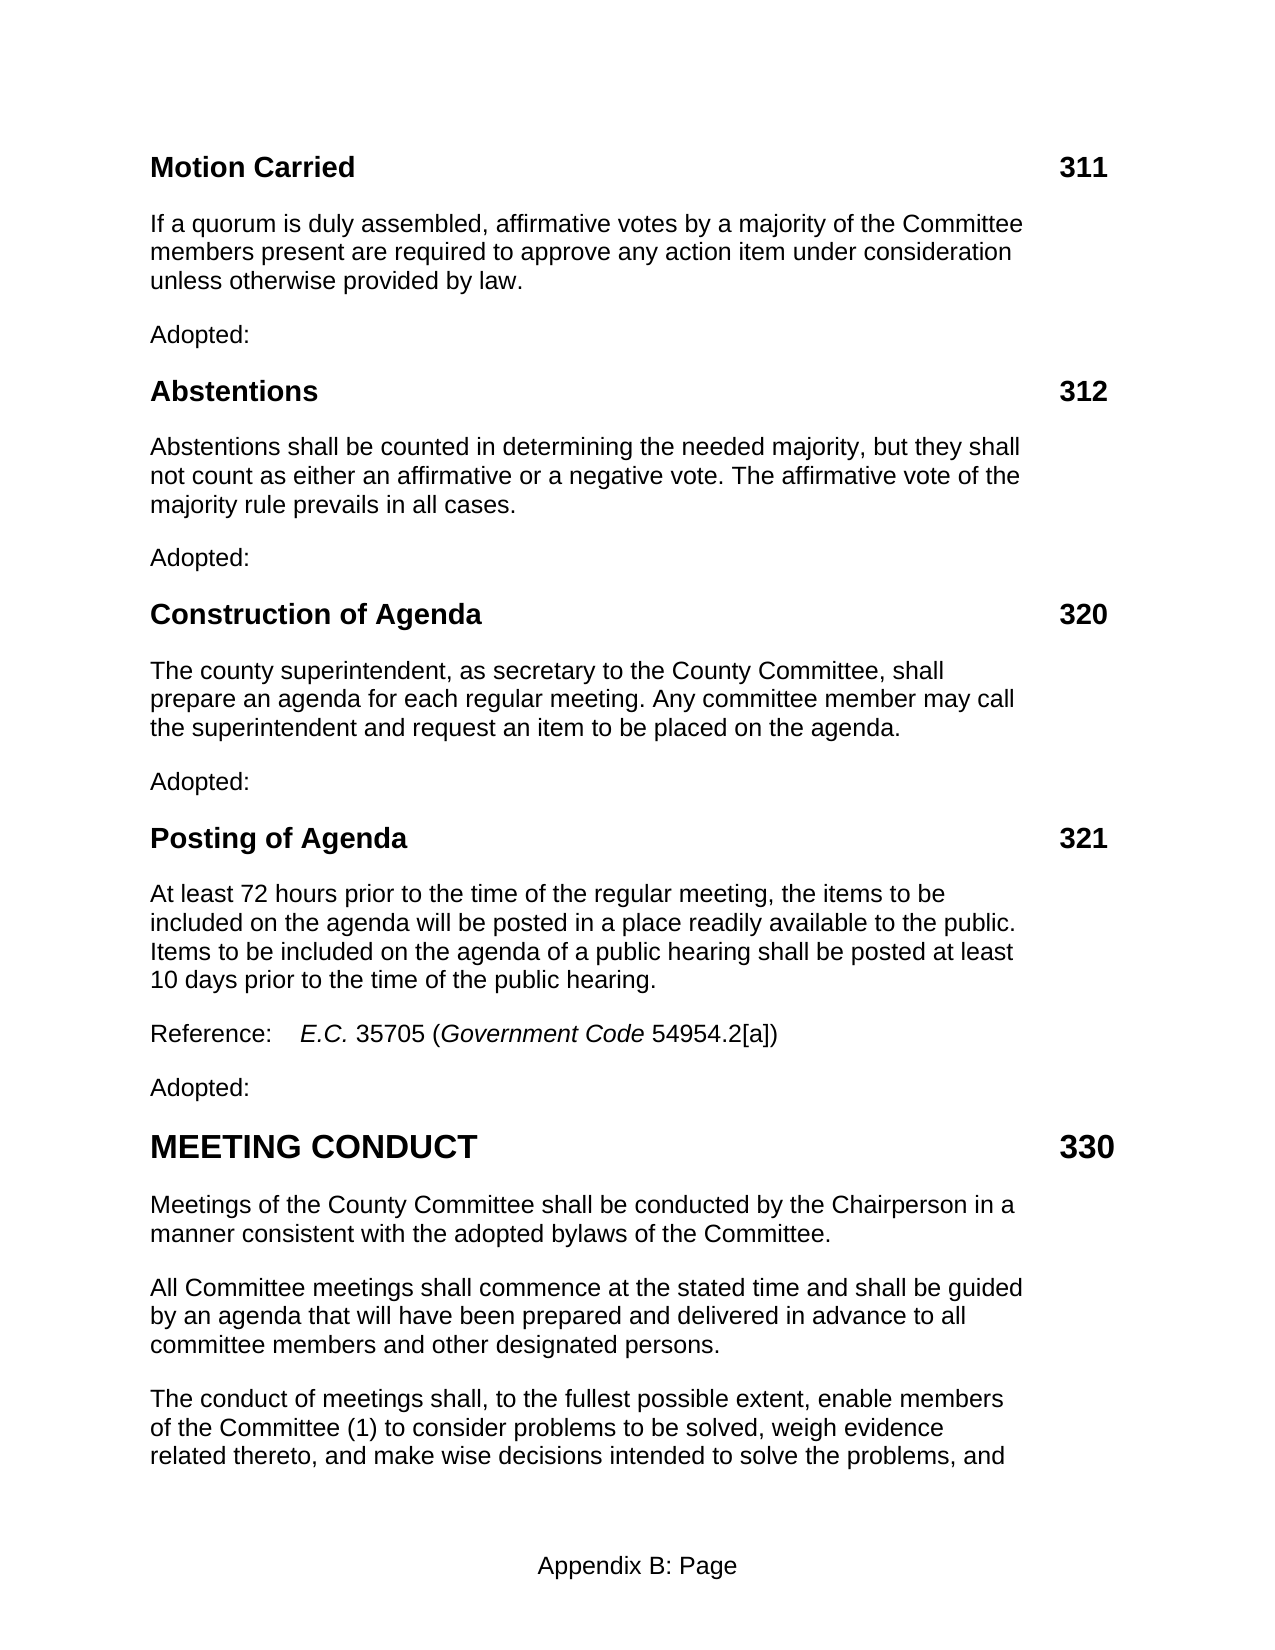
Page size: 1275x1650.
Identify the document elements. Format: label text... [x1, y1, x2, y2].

text If a quorum is duly assembled, affirmative votes by a majority of the Committee members present are required to approve any action item under consideration unless otherwise provided by law. [150, 208, 1025, 295]
text All Committee meetings shall commence at the stated time and shall be guided by an agenda that will have been prepared and delivered in advance to all committee members and other designated persons. [150, 1273, 1025, 1359]
subtitle MEETING CONDUCT 330 [150, 1127, 1125, 1165]
text The county superintendent, as secretary to the County Committee, shall prepare an agenda for each regular meeting. Any committee member may call the superintendent and request an item to be placed on the agenda. [150, 656, 1025, 742]
subtitle Motion Carried 311 [150, 150, 1125, 183]
text Meetings of the County Committee shall be conducted by the Chairperson in a manner consistent with the adopted bylaws of the Committee. [150, 1190, 1025, 1248]
text At least 72 hours prior to the time of the regular meeting, the items to be included on the agenda will be posted in a place readily available to the public. Items to be included on the agenda of a public hearing shall be posted at least 10 days prior to the time of the public hearing. [150, 879, 1025, 994]
text Abstentions shall be counted in determining the needed majority, but they shall not count as either an affirmative or a negative vote. The affirmative vote of the majority rule prevails in all cases. [150, 432, 1025, 518]
subtitle Construction of Agenda 320 [150, 597, 1125, 631]
text Adopted: [150, 320, 1025, 348]
text Adopted: [150, 767, 1025, 796]
subtitle Posting of Agenda 321 [150, 821, 1125, 854]
text Adopted: [150, 1073, 1025, 1102]
text Adopted: [150, 543, 1025, 572]
subtitle Abstentions 312 [150, 373, 1125, 407]
text Reference: E.C. 35705 (Government Code 54954.2[a]) [150, 1019, 1025, 1048]
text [150, 1384, 1025, 1470]
